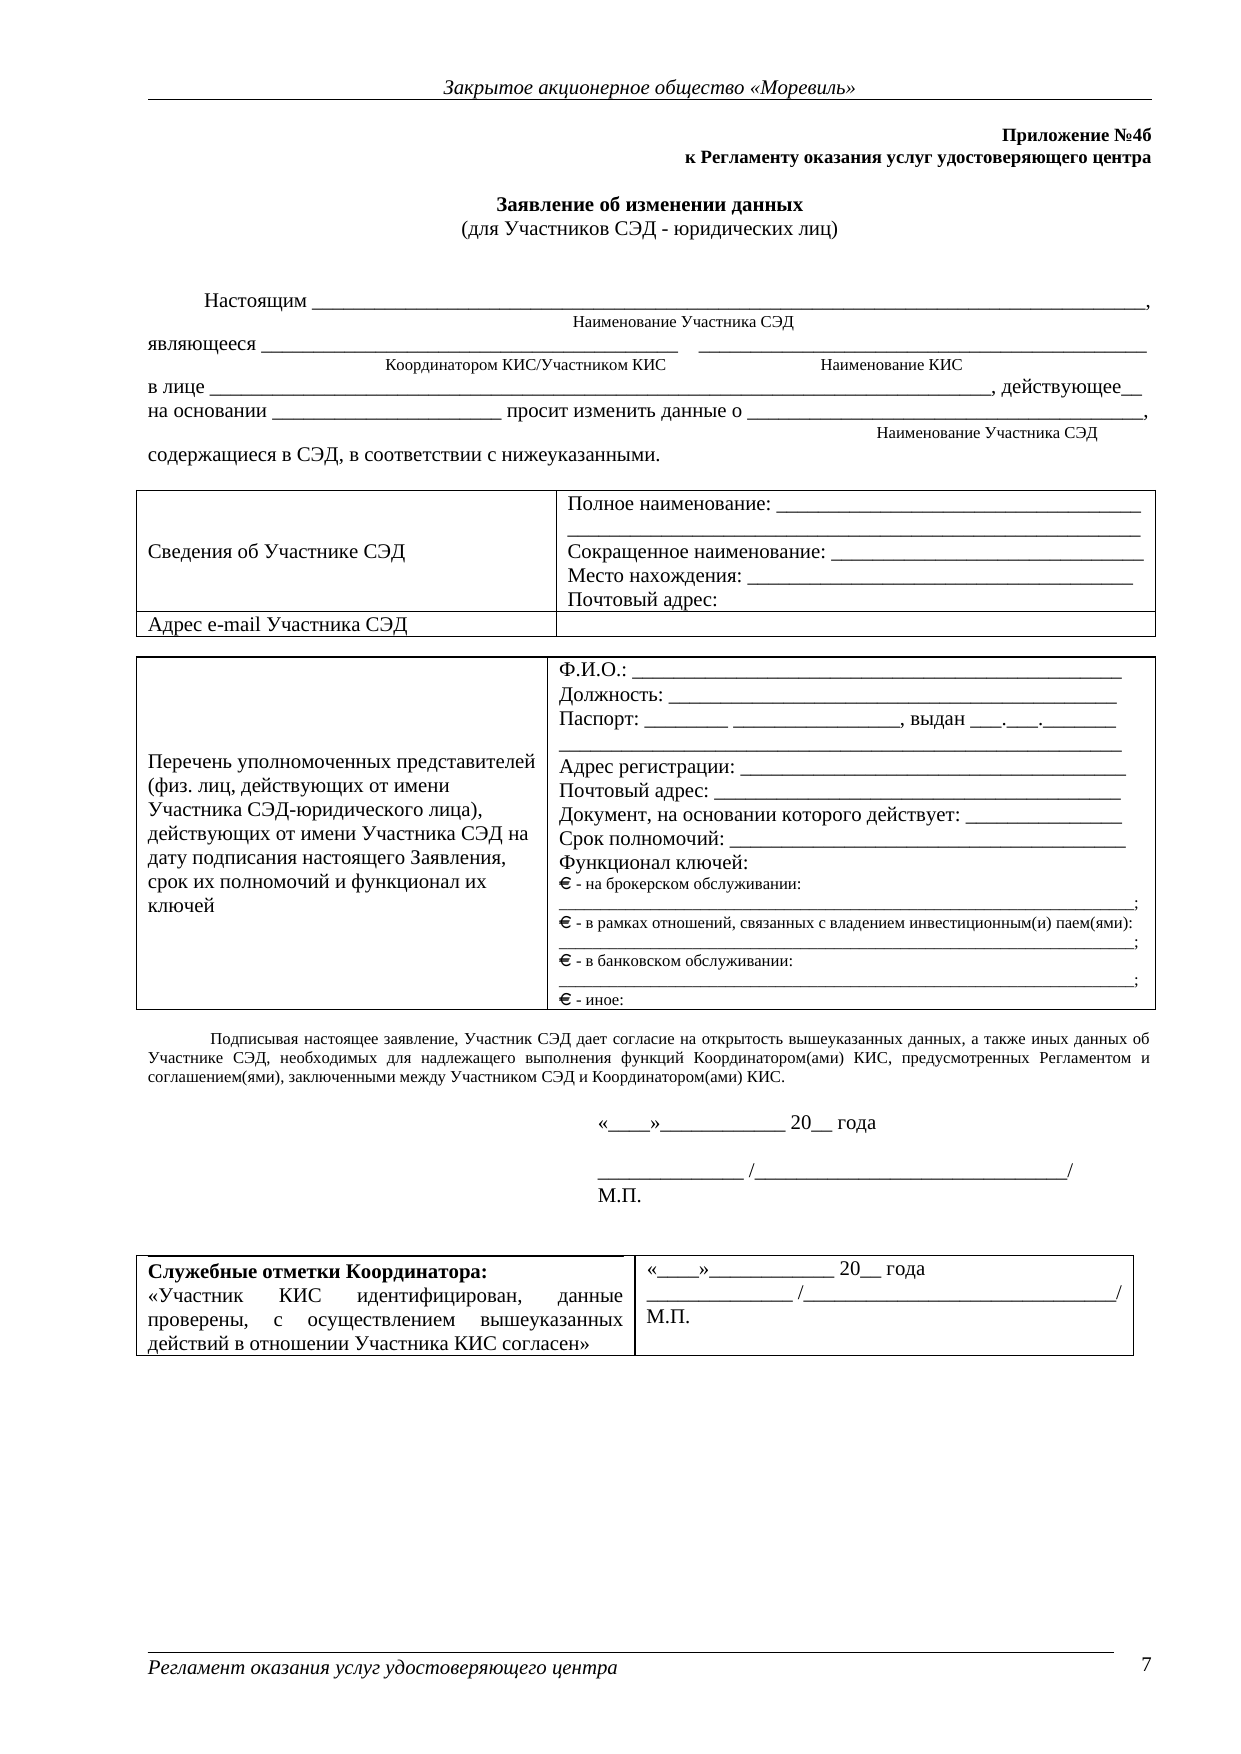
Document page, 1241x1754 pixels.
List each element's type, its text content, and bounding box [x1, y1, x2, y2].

text в лице ___________________________________________________________________________, действующее__ [148, 374, 1152, 398]
text Подписывая настоящее заявление, Участник СЭД дает согласие на открытость вышеуказанных данных, а также иных данных об Участнике СЭД, необходимых для надлежащего выполнения функций Координатором(ами) КИС, предусмотренных Регламентом и соглашением(ями), заключенными между Участником СЭД и Координатором(ами) КИС. [148, 1029, 1152, 1086]
text Настоящим ________________________________________________________________________________, [148, 288, 1152, 312]
table_header Перечень уполномоченных представителей (физ. лиц, действующих от имени Участника СЭД-юридического лица), действующих от имени Участника СЭД на дату подписания настоящего Заявления, срок их полномочий и функционал их ключей [137, 658, 547, 1008]
text к Регламенту оказания услуг удостоверяющего центра [148, 146, 1152, 167]
subtitle Приложение №4б [204, 124, 1152, 146]
text Заявление об изменении данных [148, 192, 1152, 216]
text Наименование Участника СЭД [148, 422, 1152, 442]
text являющееся ________________________________________ ___________________________________________ [148, 331, 1152, 355]
text ______________ /______________________________/ [148, 1158, 1152, 1182]
table_header Сведения об Участнике СЭД [137, 491, 556, 611]
table_header «____»____________ 20__ года ______________ /______________________________/ М.П. [636, 1256, 1133, 1355]
text Координатором КИС/Участником КИС Наименование КИС [148, 355, 1152, 374]
text на основании ______________________ просит изменить данные о ______________________________________, [148, 398, 1152, 422]
table_header Полное наименование: ___________________________________ _______________________________________________________ Сокращенное наименование: ______________________________ Место нахождения: _____________________________________ Почтовый адрес: [557, 491, 1155, 611]
table_cell Адрес e-mail Участника СЭД [137, 612, 556, 636]
text (для Участников СЭД - юридических лиц) [148, 216, 1152, 240]
table_cell [557, 612, 1155, 636]
text М.П. [148, 1182, 1152, 1207]
table_header Служебные отметки Координатора: «Участник КИС идентифицирован, данные проверены, с осуществлением вышеуказанных действий в отношении Участника КИС согласен» [137, 1256, 634, 1355]
text «____»____________ 20__ года [148, 1110, 1152, 1134]
table_header Ф.И.О.: _______________________________________________ Должность: ___________________________________________ Паспорт: ________ ________________, выдан ___.___._______ ______________________________________________________ Адрес регистрации: _____________________________________ Почтовый адрес: _______________________________________ Документ, на основании которого действует: _______________ Срок полномочий: ______________________________________ Функционал ключей: - на брокерском обслуживании: _____________________________________________________________________; - в рамках отношений, связанных с владением инвестиционным(и) паем(ями): _____________________________________________________________________; - в банковском обслуживании: _____________________________________________________________________; - иное: [548, 658, 1155, 1008]
text содержащиеся в СЭД, в соответствии с нижеуказанными. [148, 442, 1152, 466]
text Наименование Участника СЭД [148, 312, 1152, 331]
